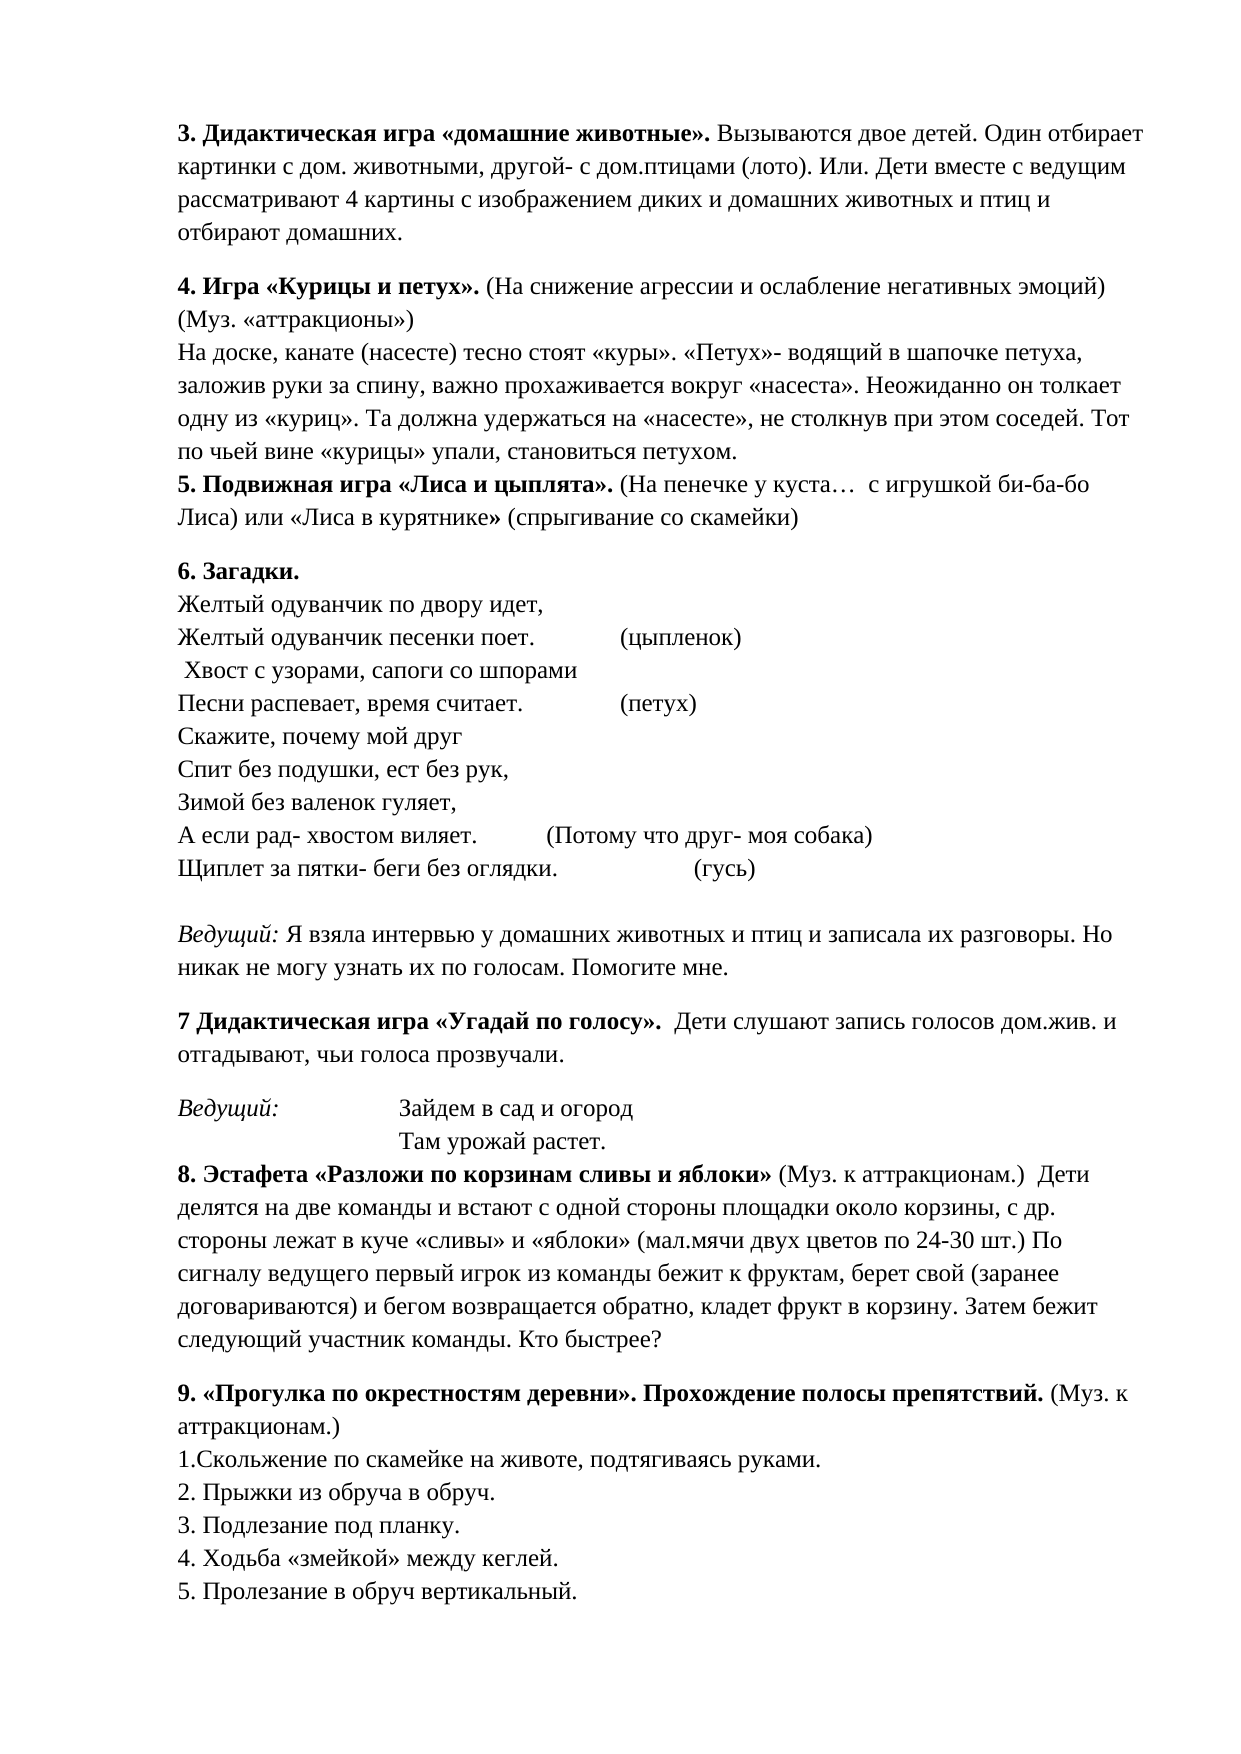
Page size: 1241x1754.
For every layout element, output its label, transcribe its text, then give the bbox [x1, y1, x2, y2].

text На доске, канате (насесте) тесно стоят «куры». «Петух»- водящий в шапочке петуха, заложив руки за спину, важно прохаживается вокруг «насеста». Неожиданно он толкает одну из «куриц». Та должна удержаться на «насесте», не столкнув при этом соседей. Тот по чьей вине «курицы» упали, становиться петухом. [177, 337, 1152, 465]
text Ведущий: Зайдем в сад и огород [177, 1093, 1152, 1122]
text Ведущий: Я взяла интервью у домашних животных и птиц и записала их разговоры. Но никак не могу узнать их по голосам. Помогите мне. [177, 919, 1152, 981]
text 7 Дидактическая игра «Угадай по голосу». Дети слушают запись голосов дом.жив. и отгадывают, чьи голоса прозвучали. [177, 1006, 1152, 1068]
text 1.Скольжение по скамейке на животе, подтягиваясь руками. [177, 1444, 1152, 1473]
text 3. Дидактическая игра «домашние животные». Вызываются двое детей. Один отбирает картинки с дом. животными, другой- с дом.птицами (лото). Или. Дети вместе с ведущим рассматривают 4 картины с изображением диких и домашних животных и птиц и отбирают домашних. [177, 118, 1152, 246]
text А если рад- хвостом виляет. (Потому что друг- моя собака) [177, 820, 1152, 849]
text 5. Подвижная игра «Лиса и цыплята». (На пенечке у куста… с игрушкой би-ба-бо Лиса) или «Лиса в курятнике» (спрыгивание со скамейки) [177, 469, 1152, 531]
text Щиплет за пятки- беги без оглядки. (гусь) [177, 853, 1152, 882]
text Там урожай растет. [177, 1126, 1152, 1155]
text 4. Игра «Курицы и петух». (На снижение агрессии и ослабление негативных эмоций) (Муз. «аттракционы») [177, 271, 1152, 333]
text 5. Пролезание в обруч вертикальный. [177, 1576, 1152, 1605]
text Песни распевает, время считает. (петух) [177, 688, 1152, 717]
text Желтый одуванчик песенки поет. (цыпленок) [177, 622, 1152, 651]
text Зимой без валенок гуляет, [177, 787, 1152, 816]
text 8. Эстафета «Разложи по корзинам сливы и яблоки» (Муз. к аттракционам.) Дети делятся на две команды и встают с одной стороны площадки около корзины, с др. стороны лежат в куче «сливы» и «яблоки» (мал.мячи двух цветов по 24-30 шт.) По сигналу ведущего первый игрок из команды бежит к фруктам, берет свой (заранее договариваются) и бегом возвращается обратно, кладет фрукт в корзину. Затем бежит следующий участник команды. Кто быстрее? [177, 1159, 1152, 1353]
text Желтый одуванчик по двору идет, [177, 589, 1152, 618]
text 3. Подлезание под планку. [177, 1510, 1152, 1539]
text Хвост с узорами, сапоги со шпорами [177, 655, 1152, 684]
text 6. Загадки. [177, 556, 1152, 585]
text 4. Ходьба «змейкой» между кеглей. [177, 1543, 1152, 1572]
text Спит без подушки, ест без рук, [177, 754, 1152, 783]
text Скажите, почему мой друг [177, 721, 1152, 750]
text 2. Прыжки из обруча в обруч. [177, 1477, 1152, 1506]
text 9. «Прогулка по окрестностям деревни». Прохождение полосы препятствий. (Муз. к аттракционам.) [177, 1378, 1152, 1440]
